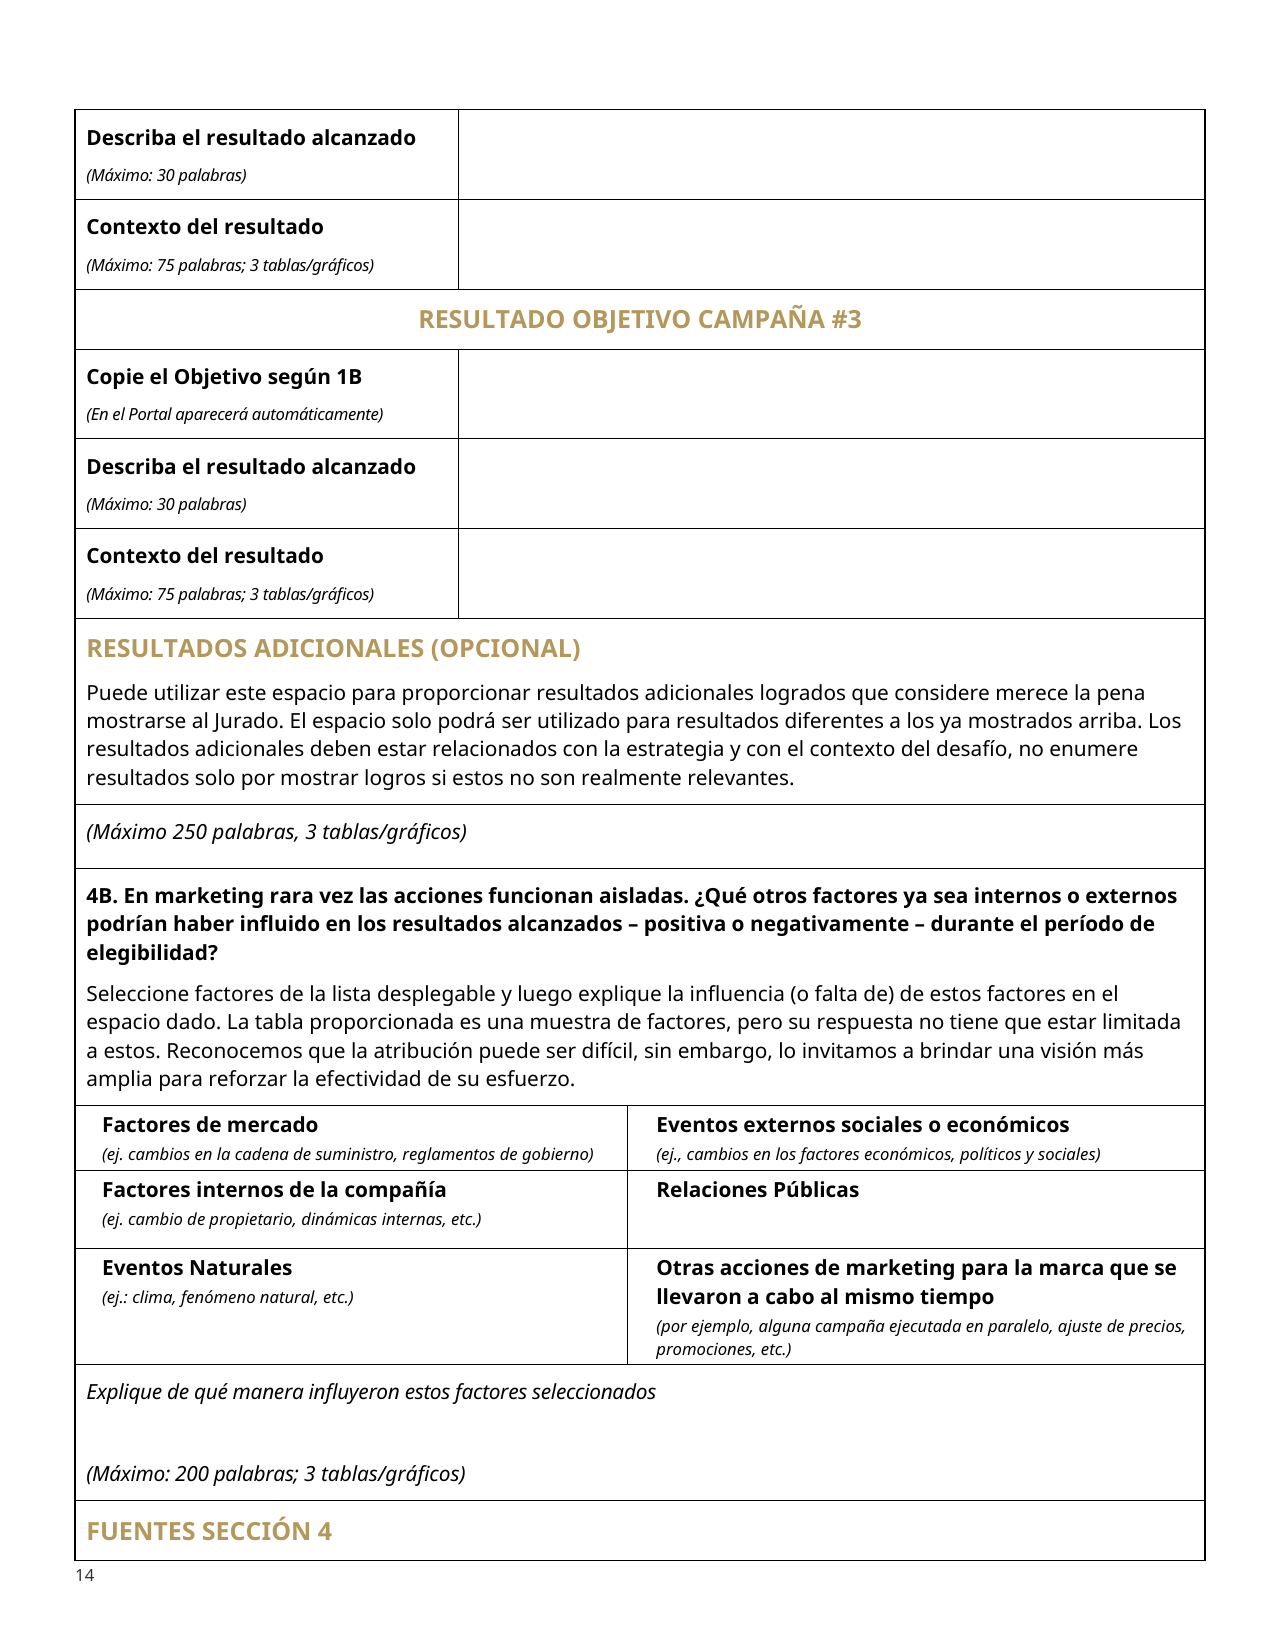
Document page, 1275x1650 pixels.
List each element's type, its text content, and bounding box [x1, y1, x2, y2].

table_cell [459, 110, 1204, 199]
table_cell [459, 529, 1204, 618]
table_cell (Máximo 250 palabras, 3 tablas/gráficos) [76, 805, 1204, 867]
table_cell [76, 350, 458, 438]
table_cell Eventos externos sociales o económicos (ej., cambios en los factores económicos, políticos y sociales) [628, 1106, 1204, 1170]
table_cell [459, 439, 1204, 528]
table_cell RESULTADO OBJETIVO CAMPAÑA #3 [76, 290, 1204, 348]
table_cell Factores de mercado (ej. cambios en la cadena de suministro, reglamentos de gobierno) [76, 1106, 627, 1170]
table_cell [76, 200, 458, 288]
table_cell Describa el resultado alcanzado (Máximo: 30 palabras) [76, 110, 458, 199]
table_cell [459, 200, 1204, 288]
table_cell Factores internos de la compañía (ej. cambio de propietario, dinámicas internas, etc.) [76, 1171, 627, 1248]
table_cell RESULTADOS ADICIONALES (OPCIONAL) Puede utilizar este espacio para proporcionar resultados adicionales logrados que considere merece la pena mostrarse al Jurado. El espacio solo podrá ser utilizado para resultados diferentes a los ya mostrados arriba. Los resultados adicionales deben estar relacionados con la estrategia y con el contexto del desafío, no enumere resultados solo por mostrar logros si estos no son realmente relevantes. [76, 619, 1204, 804]
table_cell Eventos Naturales (ej.: clima, fenómeno natural, etc.) [76, 1249, 627, 1364]
table_cell Describa el resultado alcanzado (Máximo: 30 palabras) [76, 439, 458, 528]
table_cell Contexto del resultado (Máximo: 75 palabras; 3 tablas/gráficos) [76, 529, 458, 618]
table_cell Otras acciones de marketing para la marca que se llevaron a cabo al mismo tiempo (por ejemplo, alguna campaña ejecutada en paralelo, ajuste de precios, promociones, etc.) [628, 1249, 1204, 1364]
table_cell Relaciones Públicas [628, 1171, 1204, 1248]
table_cell 4B. En marketing rara vez las acciones funcionan aisladas. ¿Qué otros factores ya sea internos o externos podrían haber influido en los resultados alcanzados – positiva o negativamente – durante el período de elegibilidad? Seleccione factores de la lista desplegable y luego explique la influencia (o falta de) de estos factores en el espacio dado. La tabla proporcionada es una muestra de factores, pero su respuesta no tiene que estar limitada a estos. Reconocemos que la atribución puede ser difícil, sin embargo, lo invitamos a brindar una visión más amplia para reforzar la efectividad de su esfuerzo. [76, 869, 1204, 1105]
table_cell [459, 350, 1204, 438]
table_cell FUENTES SECCIÓN 4 [76, 1501, 1204, 1560]
table_cell Explique de qué manera influyeron estos factores seleccionados (Máximo: 200 palabras; 3 tablas/gráficos) [76, 1365, 1204, 1500]
